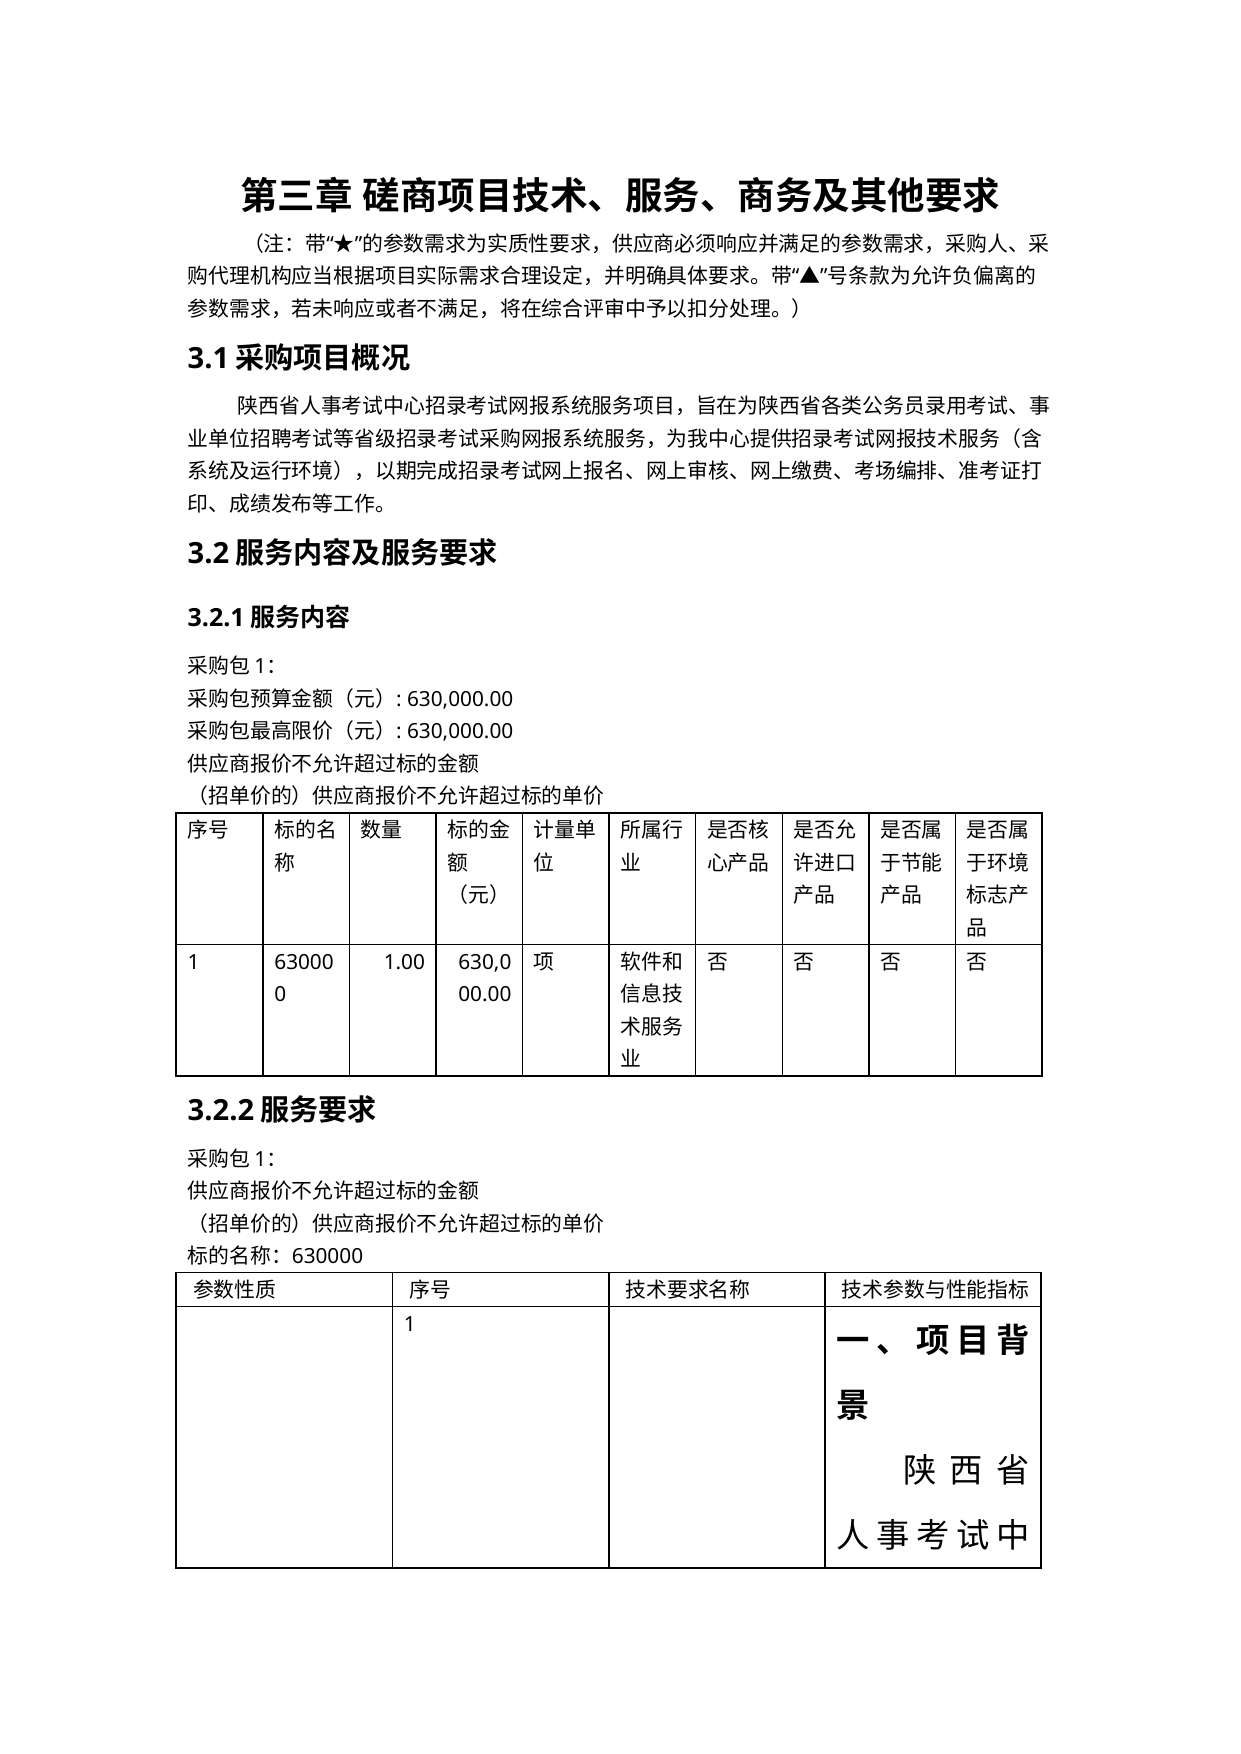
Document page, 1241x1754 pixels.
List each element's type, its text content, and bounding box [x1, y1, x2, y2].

text （注：带“★”的参数需求为实质性要求，供应商必须响应并满足的参数需求，采购人、采购代理机构应当根据项目实际需求合理设定，并明确具体要求。带“▲”号条款为允许负偏离的参数需求，若未响应或者不满足，将在综合评审中予以扣分处理。） [187, 227, 1053, 324]
table_cell 630000 [264, 945, 349, 1075]
table_header 数量 [350, 814, 435, 943]
table_cell 1.00 [350, 945, 435, 1075]
table_cell [610, 1307, 824, 1567]
text 3.1采购项目概况 [187, 324, 1053, 389]
table_cell 630,000.00 [437, 945, 522, 1075]
text 3.2.1服务内容 [187, 584, 1053, 649]
text 供应商报价不允许超过标的金额 [187, 747, 1053, 779]
table_header 参数性质 [177, 1273, 392, 1306]
table_cell 软件和信息技术服务业 [610, 945, 695, 1075]
table_cell 1 [393, 1307, 608, 1567]
text 第三章 磋商项目技术、服务、商务及其他要求 [187, 162, 1053, 227]
table_header 标的名称 [264, 814, 349, 943]
table_header 是否核心产品 [696, 814, 782, 943]
table_cell [177, 1307, 392, 1567]
text 标的名称：630000 [187, 1239, 1053, 1272]
table_header 是否属于环境标志产品 [956, 814, 1041, 943]
text 采购包1： [187, 649, 1053, 682]
table_cell 否 [696, 945, 782, 1075]
table_header 标的金额 （元） [437, 814, 522, 943]
text 陕西省人事考试中心招录考试网报系统服务项目，旨在为陕西省各类公务员录用考试、事业单位招聘考试等省级招录考试采购网报系统服务，为我中心提供招录考试网报技术服务（含系统及运行环境），以期完成招录考试网上报名、网上审核、网上缴费、考场编排、准考证打印、成绩发布等工作。 [187, 389, 1053, 519]
text 3.2服务内容及服务要求 [187, 519, 1053, 584]
table_header 所属行业 [610, 814, 695, 943]
table_header 是否允许进口产品 [783, 814, 868, 943]
table_header 技术要求名称 [610, 1273, 824, 1306]
text （招单价的）供应商报价不允许超过标的单价 [187, 1207, 1053, 1239]
table_header 是否属于节能产品 [870, 814, 955, 943]
table_header 技术参数与性能指标 [826, 1273, 1040, 1306]
table_cell 否 [783, 945, 868, 1075]
table_cell 1 [177, 945, 262, 1075]
text 采购包预算金额（元）: 630,000.00 [187, 682, 1053, 714]
text 供应商报价不允许超过标的金额 [187, 1174, 1053, 1207]
table_header 序号 [177, 814, 262, 943]
table_cell 项 [523, 945, 608, 1075]
table_cell 否 [870, 945, 955, 1075]
table_header 序号 [393, 1273, 608, 1306]
table_cell 否 [956, 945, 1041, 1075]
text 采购包最高限价（元）: 630,000.00 [187, 714, 1053, 747]
table_header 计量单位 [523, 814, 608, 943]
text （招单价的）供应商报价不允许超过标的单价 [187, 779, 1053, 812]
text 采购包1： [187, 1142, 1053, 1174]
text 3.2.2服务要求 [187, 1077, 1053, 1142]
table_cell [826, 1307, 1040, 1567]
